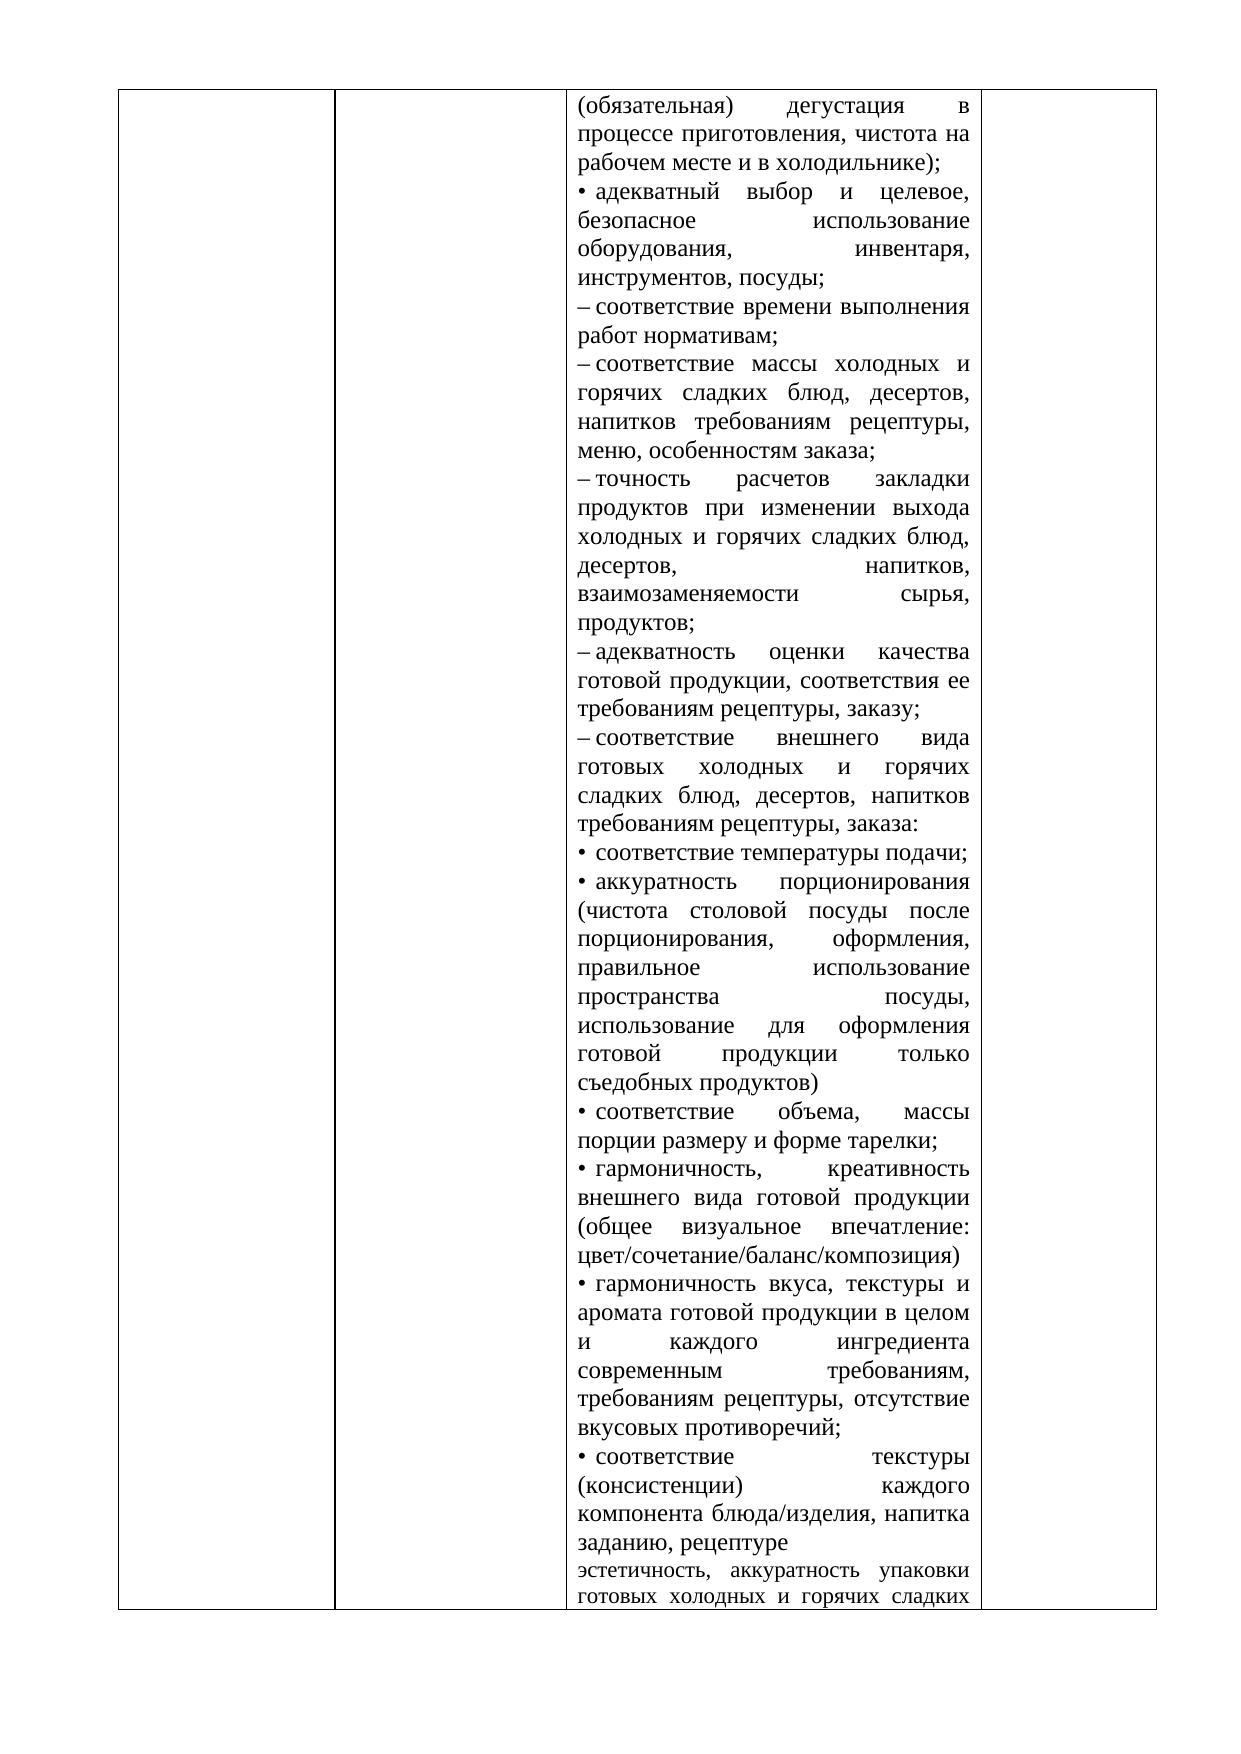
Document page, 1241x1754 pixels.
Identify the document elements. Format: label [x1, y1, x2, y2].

table_cell [567, 90, 981, 1609]
table_cell [119, 90, 334, 1609]
table_cell [336, 90, 566, 1609]
